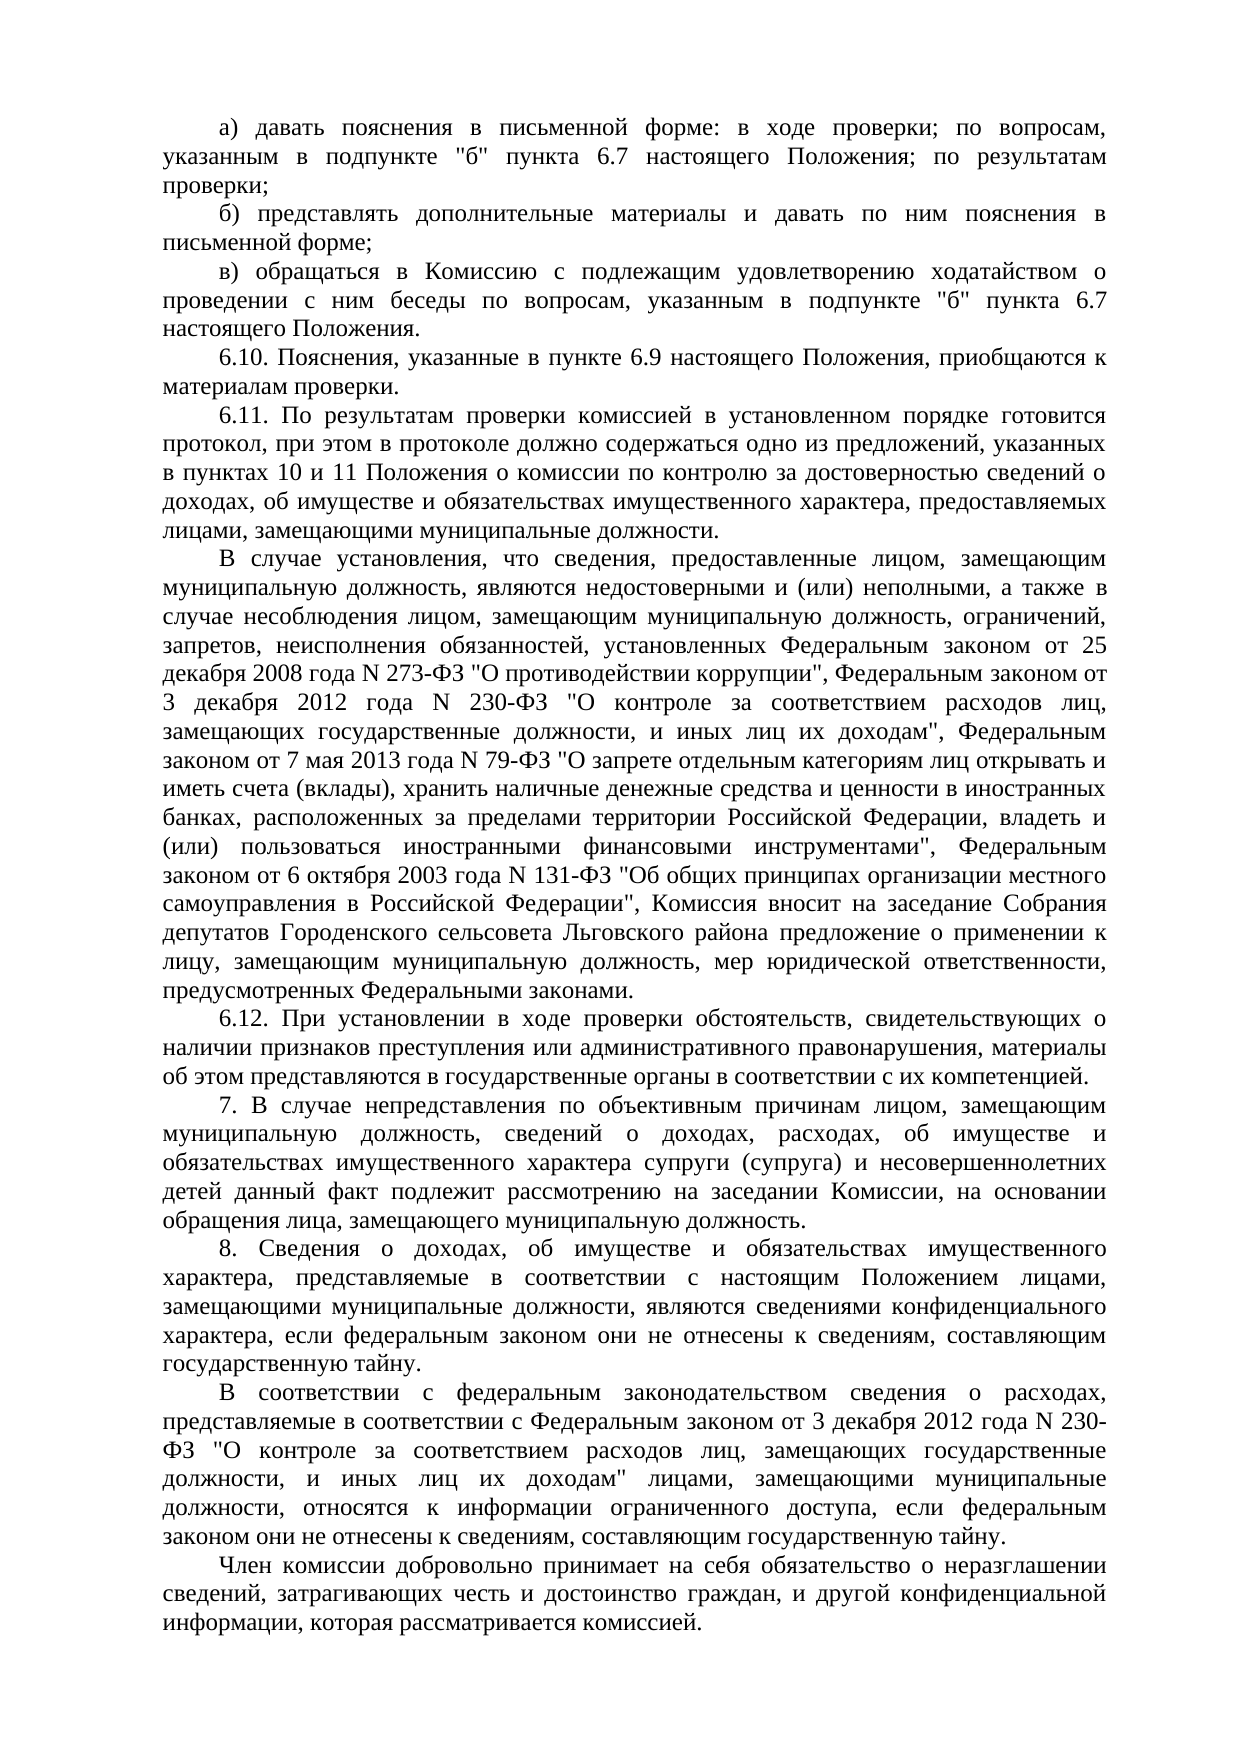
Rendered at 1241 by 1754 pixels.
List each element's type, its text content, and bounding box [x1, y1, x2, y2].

title 6.12. При установлении в ходе проверки обстоятельств, свидетельствующих о наличии признаков преступления или административного правонарушения, материалы об этом представляются в государственные органы в соответствии с их компетенцией. [162, 1003, 1107, 1090]
text Член комиссии добровольно принимает на себя обязательство о неразглашении сведений, затрагивающих честь и достоинство граждан, и другой конфиденциальной информации, которая рассматривается комиссией. [162, 1550, 1107, 1636]
text В соответствии с федеральным законодательством сведения о расходах, представляемые в соответствии с Федеральным законом от 3 декабря 2012 года N 230-ФЗ "О контроле за соответствием расходов лиц, замещающих государственные должности, и иных лиц их доходам" лицами, замещающими муниципальные должности, относятся к информации ограниченного доступа, если федеральным законом они не отнесены к сведениям, составляющим государственную тайну. [162, 1377, 1107, 1550]
text а) давать пояснения в письменной форме: в ходе проверки; по вопросам, указанным в подпункте "б" пункта 6.7 настоящего Положения; по результатам проверки; [162, 112, 1107, 198]
text 7. В случае непредставления по объективным причинам лицом, замещающим муниципальную должность, сведений о доходах, расходах, об имуществе и обязательствах имущественного характера супруги (супруга) и несовершеннолетних детей данный факт подлежит рассмотрению на заседании Комиссии, на основании обращения лица, замещающего муниципальную должность. [162, 1090, 1107, 1233]
text б) представлять дополнительные материалы и давать по ним пояснения в письменной форме; [162, 198, 1107, 256]
text 6.10. Пояснения, указанные в пункте 6.9 настоящего Положения, приобщаются к материалам проверки. [162, 342, 1107, 400]
title В случае установления, что сведения, предоставленные лицом, замещающим муниципальную должность, являются недостоверными и (или) неполными, а также в случае несоблюдения лицом, замещающим муниципальную должность, ограничений, запретов, неисполнения обязанностей, установленных Федеральным законом от 25 декабря 2008 года N 273-ФЗ "О противодействии коррупции", Федеральным законом от 3 декабря 2012 года N 230-ФЗ "О контроле за соответствием расходов лиц, замещающих государственные должности, и иных лиц их доходам", Федеральным законом от 7 мая 2013 года N 79-ФЗ "О запрете отдельным категориям лиц открывать и иметь счета (вклады), хранить наличные денежные средства и ценности в иностранных банках, расположенных за пределами территории Российской Федерации, владеть и (или) пользоваться иностранными финансовыми инструментами", Федеральным законом от 6 октября 2003 года N 131-ФЗ "Об общих принципах организации местного самоуправления в Российской Федерации", Комиссия вносит на заседание Собрания депутатов Городенского сельсовета Льговского района предложение о применении к лицу, замещающим муниципальную должность, мер юридической ответственности, предусмотренных Федеральными законами. [162, 543, 1107, 1003]
title 6.11. По результатам проверки комиссией в установленном порядке готовится протокол, при этом в протоколе должно содержаться одно из предложений, указанных в пунктах 10 и 11 Положения о комиссии по контролю за достоверностью сведений о доходах, об имуществе и обязательствах имущественного характера, предоставляемых лицами, замещающими муниципальные должности. [162, 400, 1107, 543]
text в) обращаться в Комиссию с подлежащим удовлетворению ходатайством о проведении с ним беседы по вопросам, указанным в подпункте "б" пункта 6.7 настоящего Положения. [162, 256, 1107, 342]
text 8. Сведения о доходах, об имуществе и обязательствах имущественного характера, представляемые в соответствии с настоящим Положением лицами, замещающими муниципальные должности, являются сведениями конфиденциального характера, если федеральным законом они не отнесены к сведениям, составляющим государственную тайну. [162, 1233, 1107, 1377]
